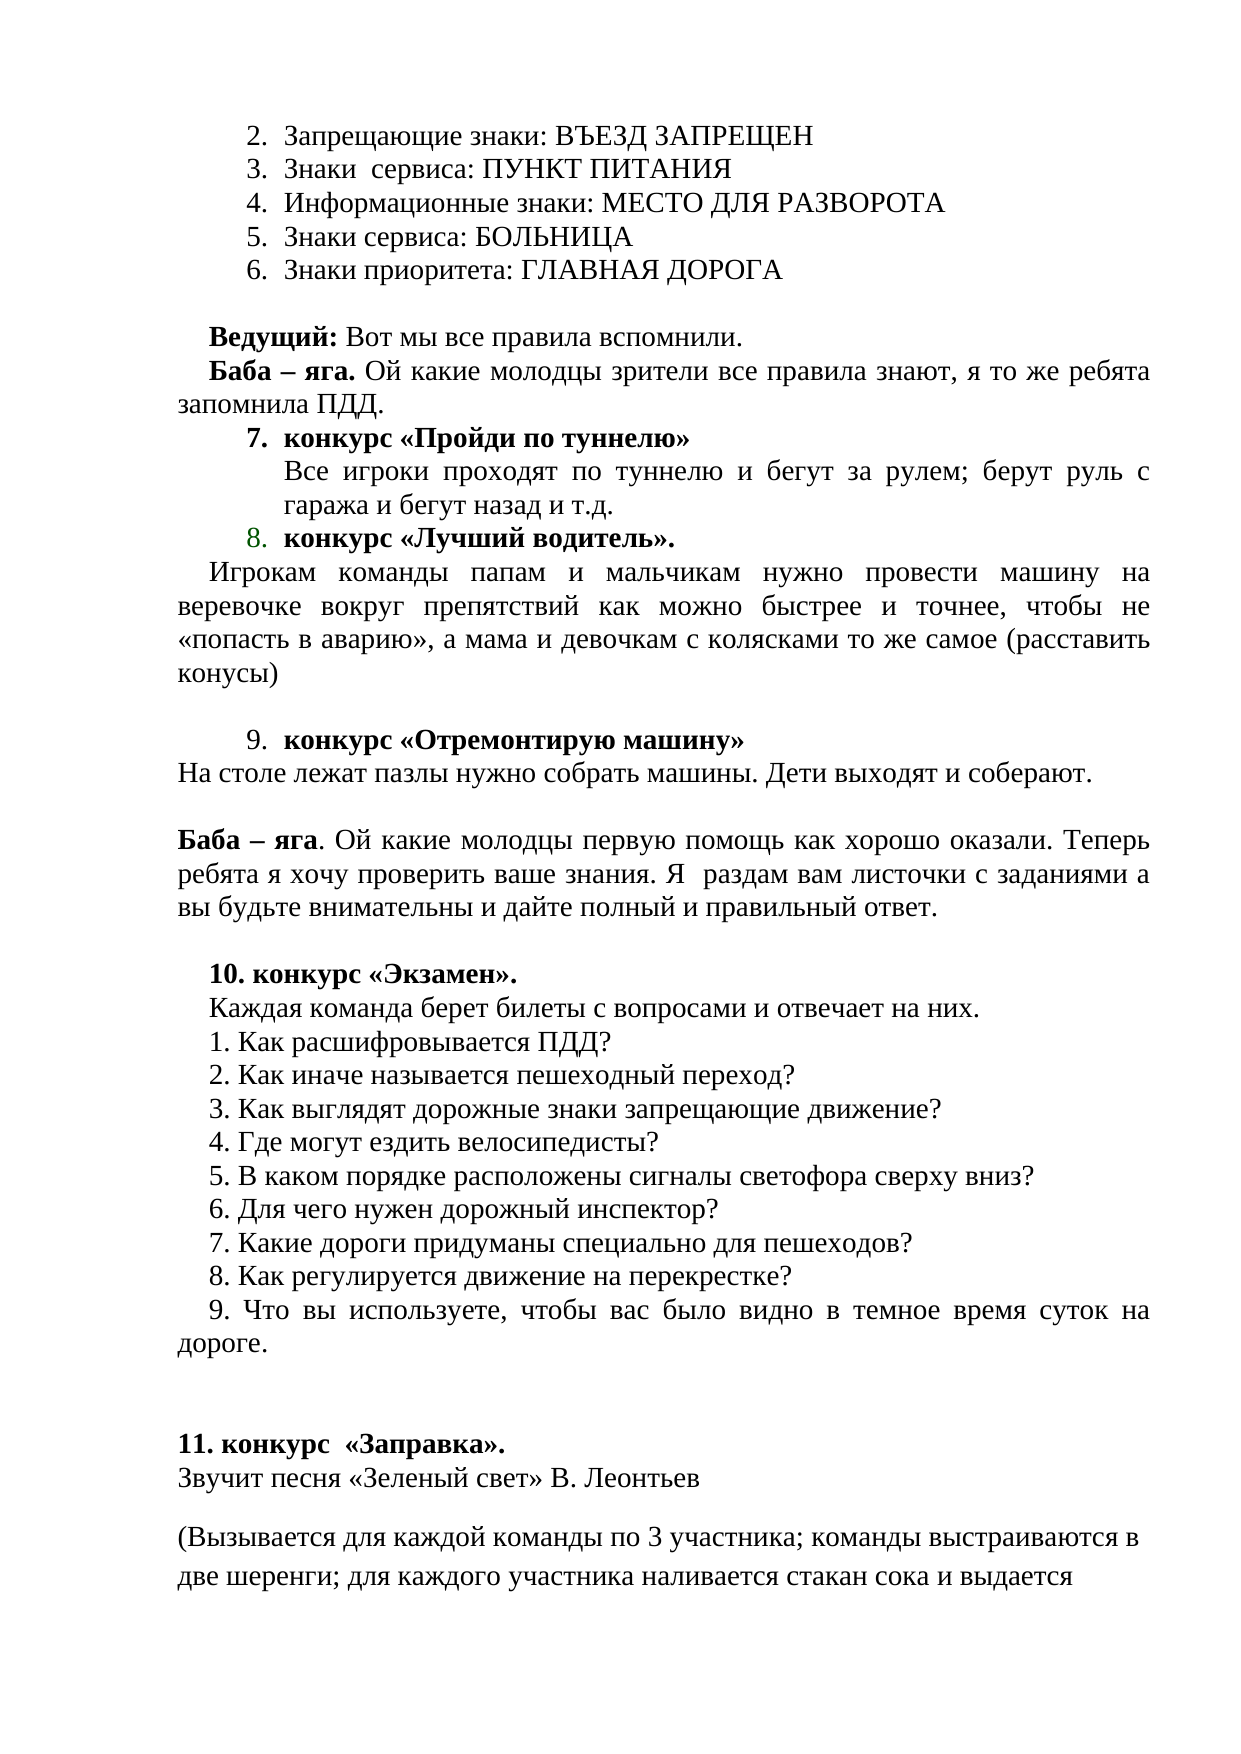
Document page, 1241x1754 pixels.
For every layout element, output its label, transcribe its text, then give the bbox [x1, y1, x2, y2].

text Баба – яга. Ой какие молодцы первую помощь как хорошо оказали. Теперь ребята я хочу проверить ваше знания. Я раздам вам листочки с заданиями а вы будьте внимательны и дайте полный и правильный ответ. [177, 822, 1152, 923]
list конкурс «Лучший водитель». [246, 521, 1152, 554]
list конкурс «Отремонтирую машину» [246, 722, 1152, 755]
list Все игроки проходят по туннелю и бегут за рулем; берут руль с гаража и бегут назад и т.д. [283, 453, 1152, 521]
text 2. Как иначе называется пешеходный переход? [177, 1057, 1152, 1091]
list Знаки сервиса: ПУНКТ ПИТАНИЯ [246, 152, 1152, 185]
text Баба – яга. Ой какие молодцы зрители все правила знают, я то же ребята запомнила ПДД. [177, 353, 1152, 420]
list Знаки приоритета: ГЛАВНАЯ ДОРОГА [246, 252, 1152, 286]
text Игрокам команды папам и мальчикам нужно провести машину на веревочке вокруг препятствий как можно быстрее и точнее, чтобы не «попасть в аварию», а мама и девочкам с колясками то же самое (расставить конусы) [177, 554, 1152, 688]
text На столе лежат пазлы нужно собрать машины. Дети выходят и соберают. [177, 755, 1152, 789]
list Запрещающие знаки: ВЪЕЗД ЗАПРЕЩЕН [246, 118, 1152, 152]
list Знаки сервиса: БОЛЬНИЦА [246, 219, 1152, 252]
list Информационные знаки: МЕСТО ДЛЯ РАЗВОРОТА [246, 185, 1152, 219]
text 4. Где могут ездить велосипедисты? [177, 1124, 1152, 1158]
text Ведущий: Вот мы все правила вспомнили. [177, 319, 1152, 353]
text 10. конкурс «Экзамен». [177, 957, 1152, 990]
text 3. Как выглядят дорожные знаки запрещающие движение? [177, 1091, 1152, 1124]
text 8. Как регулируется движение на перекрестке? [177, 1258, 1152, 1292]
text 9. Что вы используете, чтобы вас было видно в темное время суток на дороге. [177, 1292, 1152, 1359]
text Звучит песня «Зеленый свет» В. Леонтьев [177, 1460, 1152, 1493]
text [177, 1519, 1152, 1591]
text 6. Для чего нужен дорожный инспектор? [177, 1191, 1152, 1225]
text 5. В каком порядке расположены сигналы светофора сверху вниз? [177, 1158, 1152, 1191]
text 7. Какие дороги придуманы специально для пешеходов? [177, 1225, 1152, 1258]
text 11. конкурс «Заправка». [177, 1426, 1152, 1460]
text Каждая команда берет билеты с вопросами и отвечает на них. [177, 990, 1152, 1024]
list конкурс «Пройди по туннелю» [246, 420, 1152, 453]
text 1. Как расшифровывается ПДД? [177, 1024, 1152, 1057]
